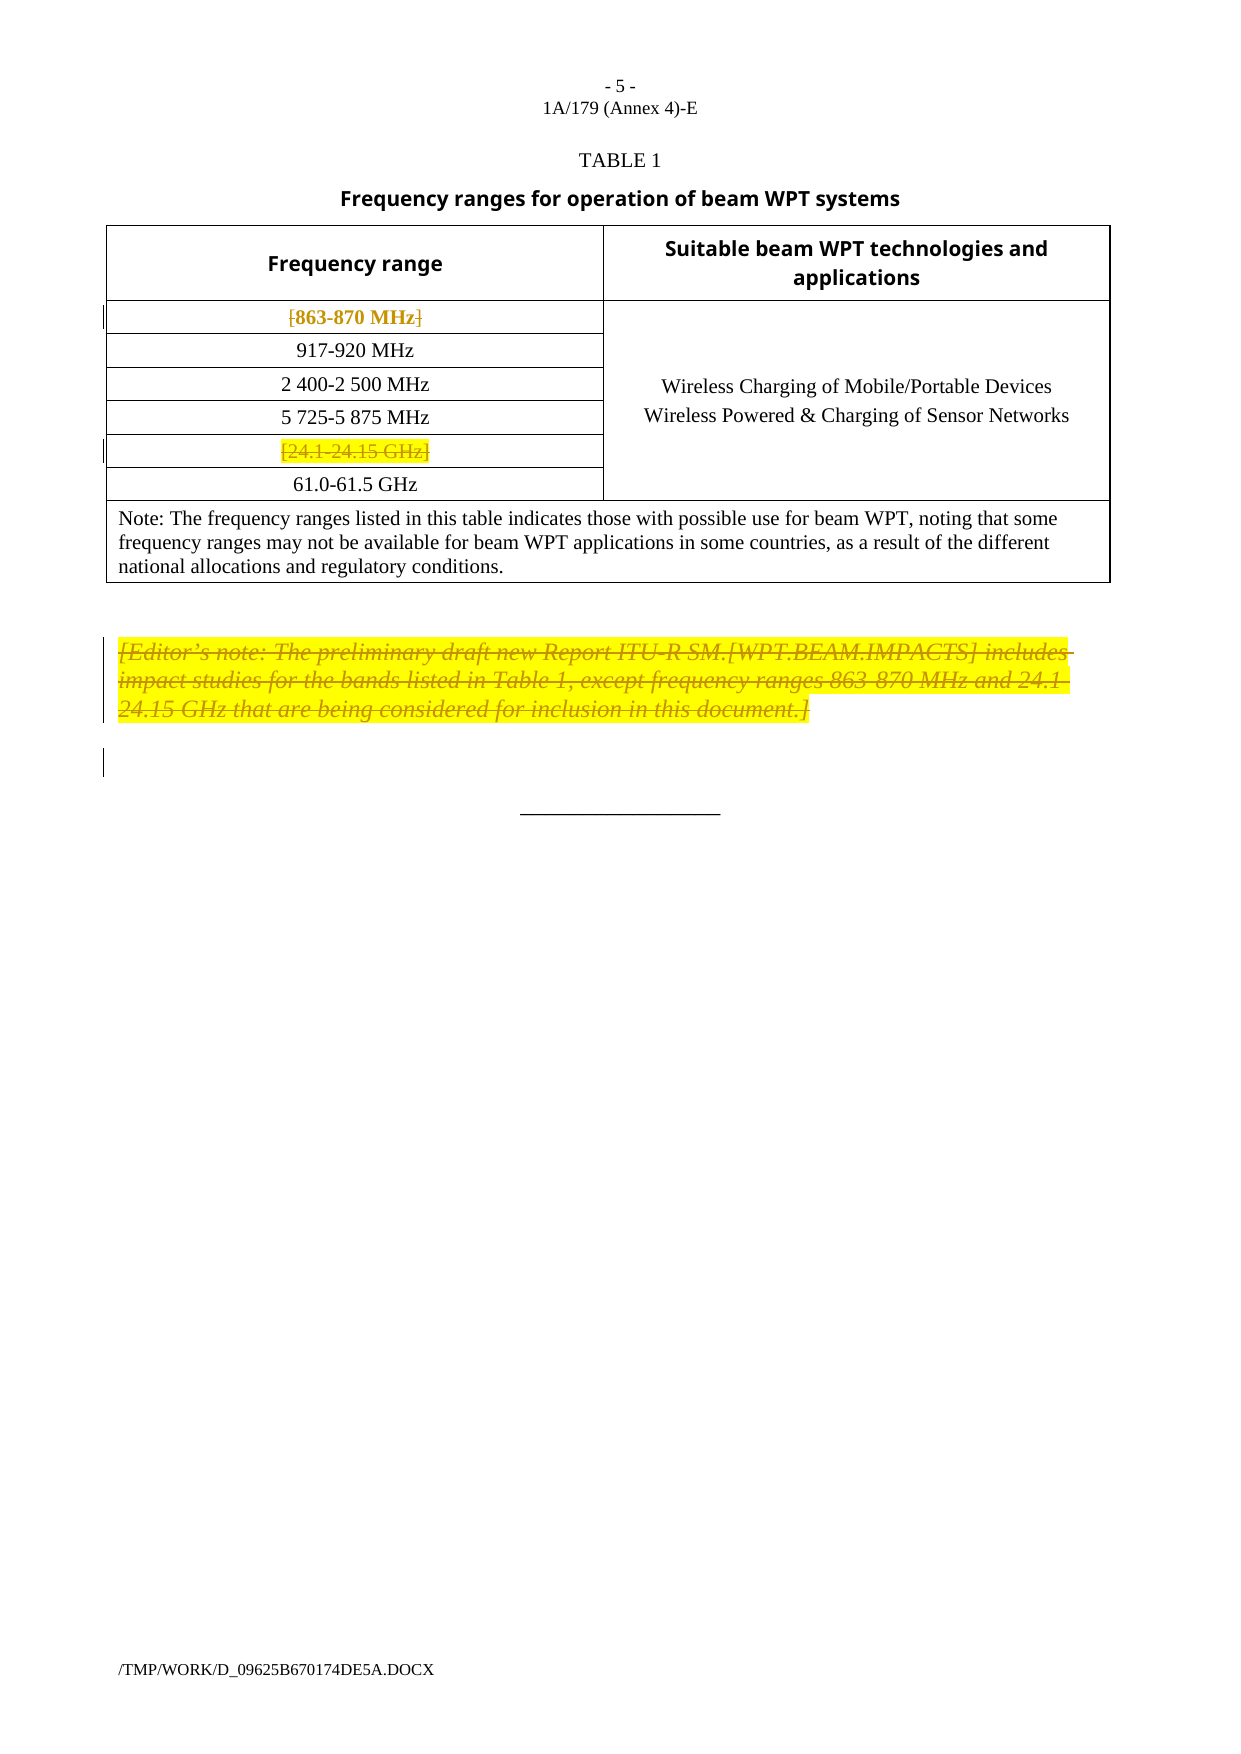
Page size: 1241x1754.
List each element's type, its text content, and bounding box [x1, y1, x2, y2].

table_cell 863-870 MHz [107, 301, 603, 333]
table_cell 5 725-5 875 MHz [107, 401, 603, 433]
text ________________ [118, 789, 1122, 818]
table_header Suitable beam WPT technologies and applications [604, 226, 1109, 300]
table_cell 2 400-2 500 MHz [107, 368, 603, 400]
table_cell [107, 435, 603, 467]
table_cell Note: The frequency ranges listed in this table indicates those with possible use for beam WPT, noting that some frequency ranges may not be available for beam WPT applications in some countries, as a result of the different national allocations and regulatory conditions. [107, 501, 1109, 582]
table_cell 61.0-61.5 GHz [107, 468, 603, 500]
title Frequency ranges for operation of beam WPT systems [118, 184, 1122, 213]
table_cell 917-920 MHz [107, 334, 603, 367]
table_header Frequency range [107, 226, 603, 300]
text TABLE 1 [118, 148, 1122, 172]
table_cell Wireless Charging of Mobile/Portable Devices Wireless Powered & Charging of Sensor Networks [604, 301, 1109, 500]
